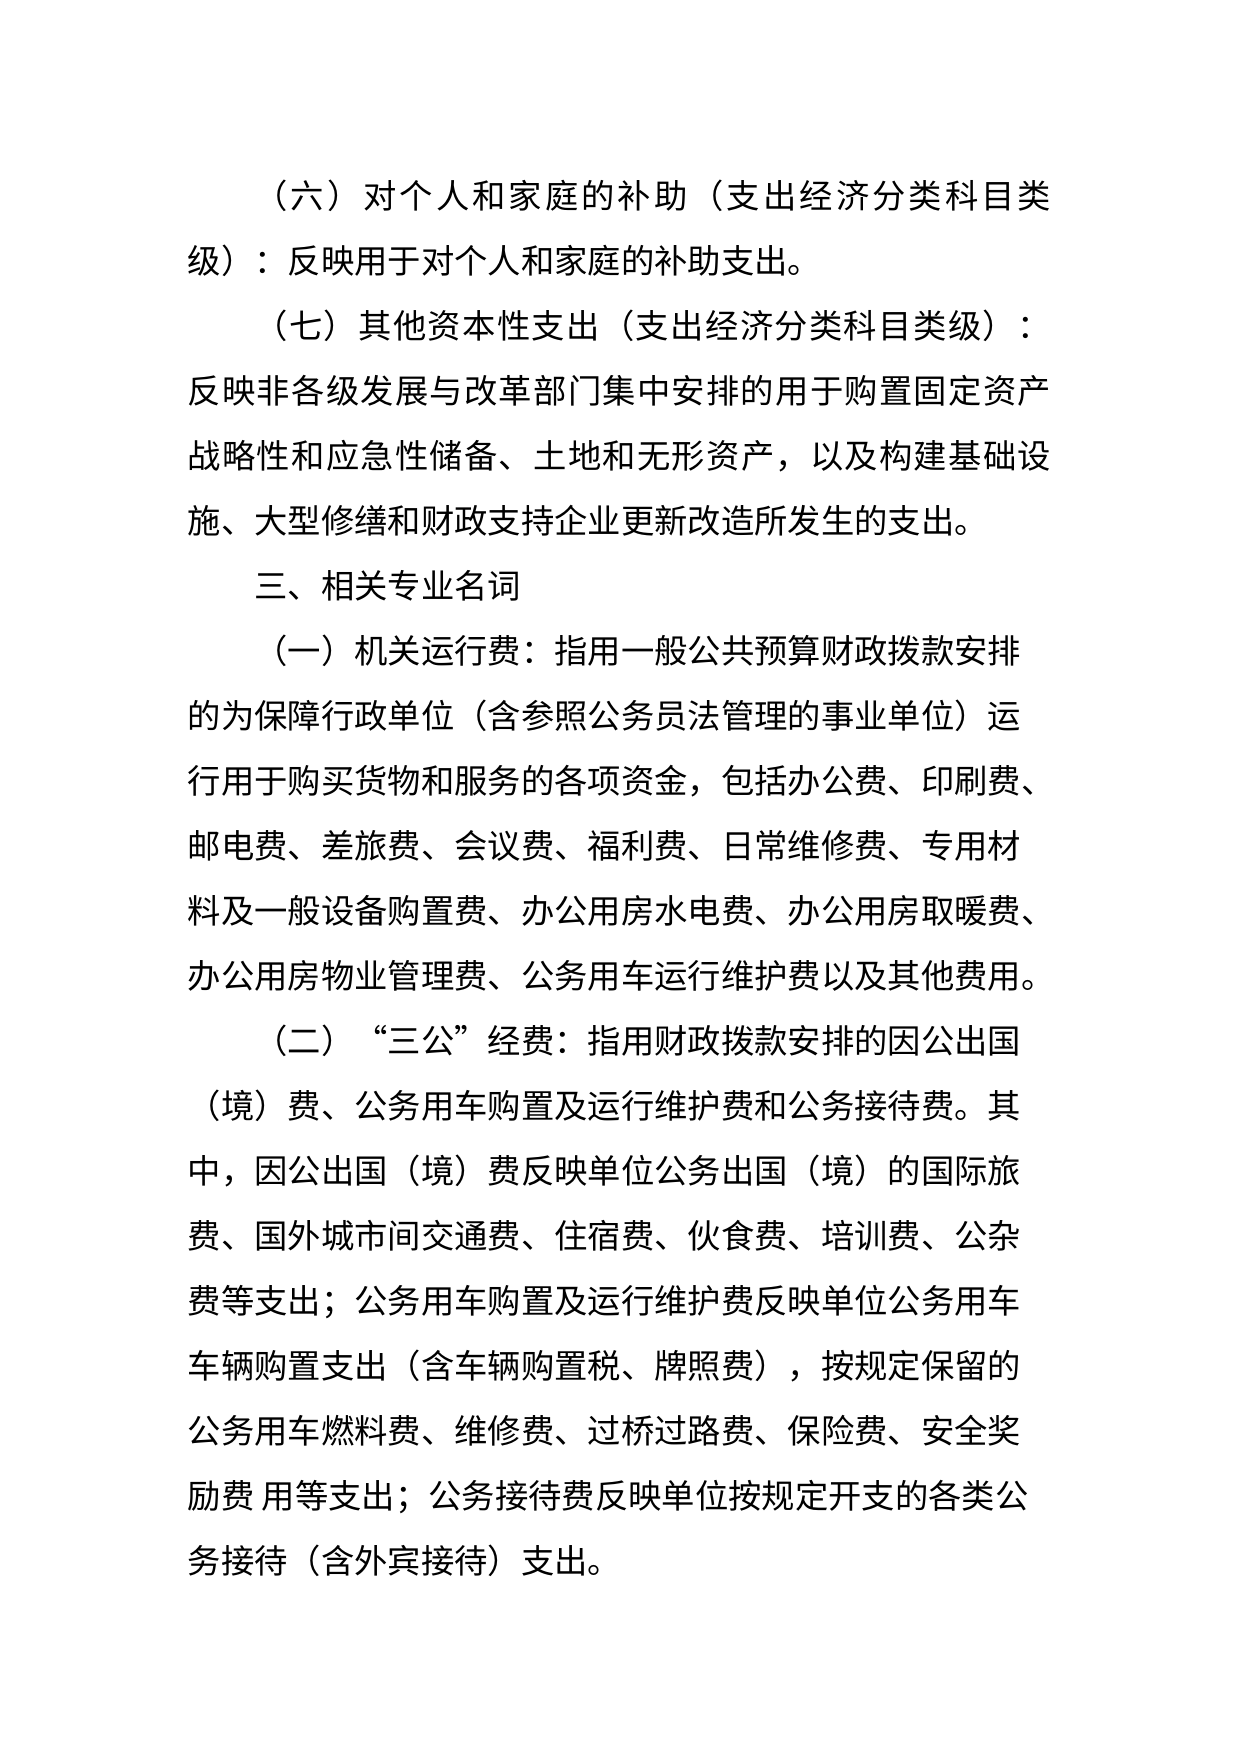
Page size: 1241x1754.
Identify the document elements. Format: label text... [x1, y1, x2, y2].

text （一）机关运行费：指用一般公共预算财政拨款安排的为保障行政单位（含参照公务员法管理的事业单位）运行用于购买货物和服务的各项资金，包括办公费、印刷费、邮电费、差旅费、会议费、福利费、日常维修费、专用材料及一般设备购置费、办公用房水电费、办公用房取暖费、办公用房物业管理费、公务用车运行维护费以及其他费用。 [187, 617, 1053, 1007]
text （六）对个人和家庭的补助（支出经济分类科目类级）：反映用于对个人和家庭的补助支出。 [187, 162, 1053, 292]
text （二）“三公”经费：指用财政拨款安排的因公出国（境）费、公务用车购置及运行维护费和公务接待费。其中，因公出国（境）费反映单位公务出国（境）的国际旅费、国外城市间交通费、住宿费、伙食费、培训费、公杂费等支出；公务用车购置及运行维护费反映单位公务用车车辆购置支出（含车辆购置税、牌照费），按规定保留的公务用车燃料费、维修费、过桥过路费、保险费、安全奖励费 用等支出；公务接待费反映单位按规定开支的各类公务接待（含外宾接待）支出。 [187, 1007, 1053, 1592]
text （七）其他资本性支出（支出经济分类科目类级）：反映非各级发展与改革部门集中安排的用于购置固定资产、战略性和应急性储备、土地和无形资产，以及构建基础设施、大型修缮和财政支持企业更新改造所发生的支出。 [187, 292, 1053, 552]
text 三、相关专业名词 [187, 552, 1053, 617]
